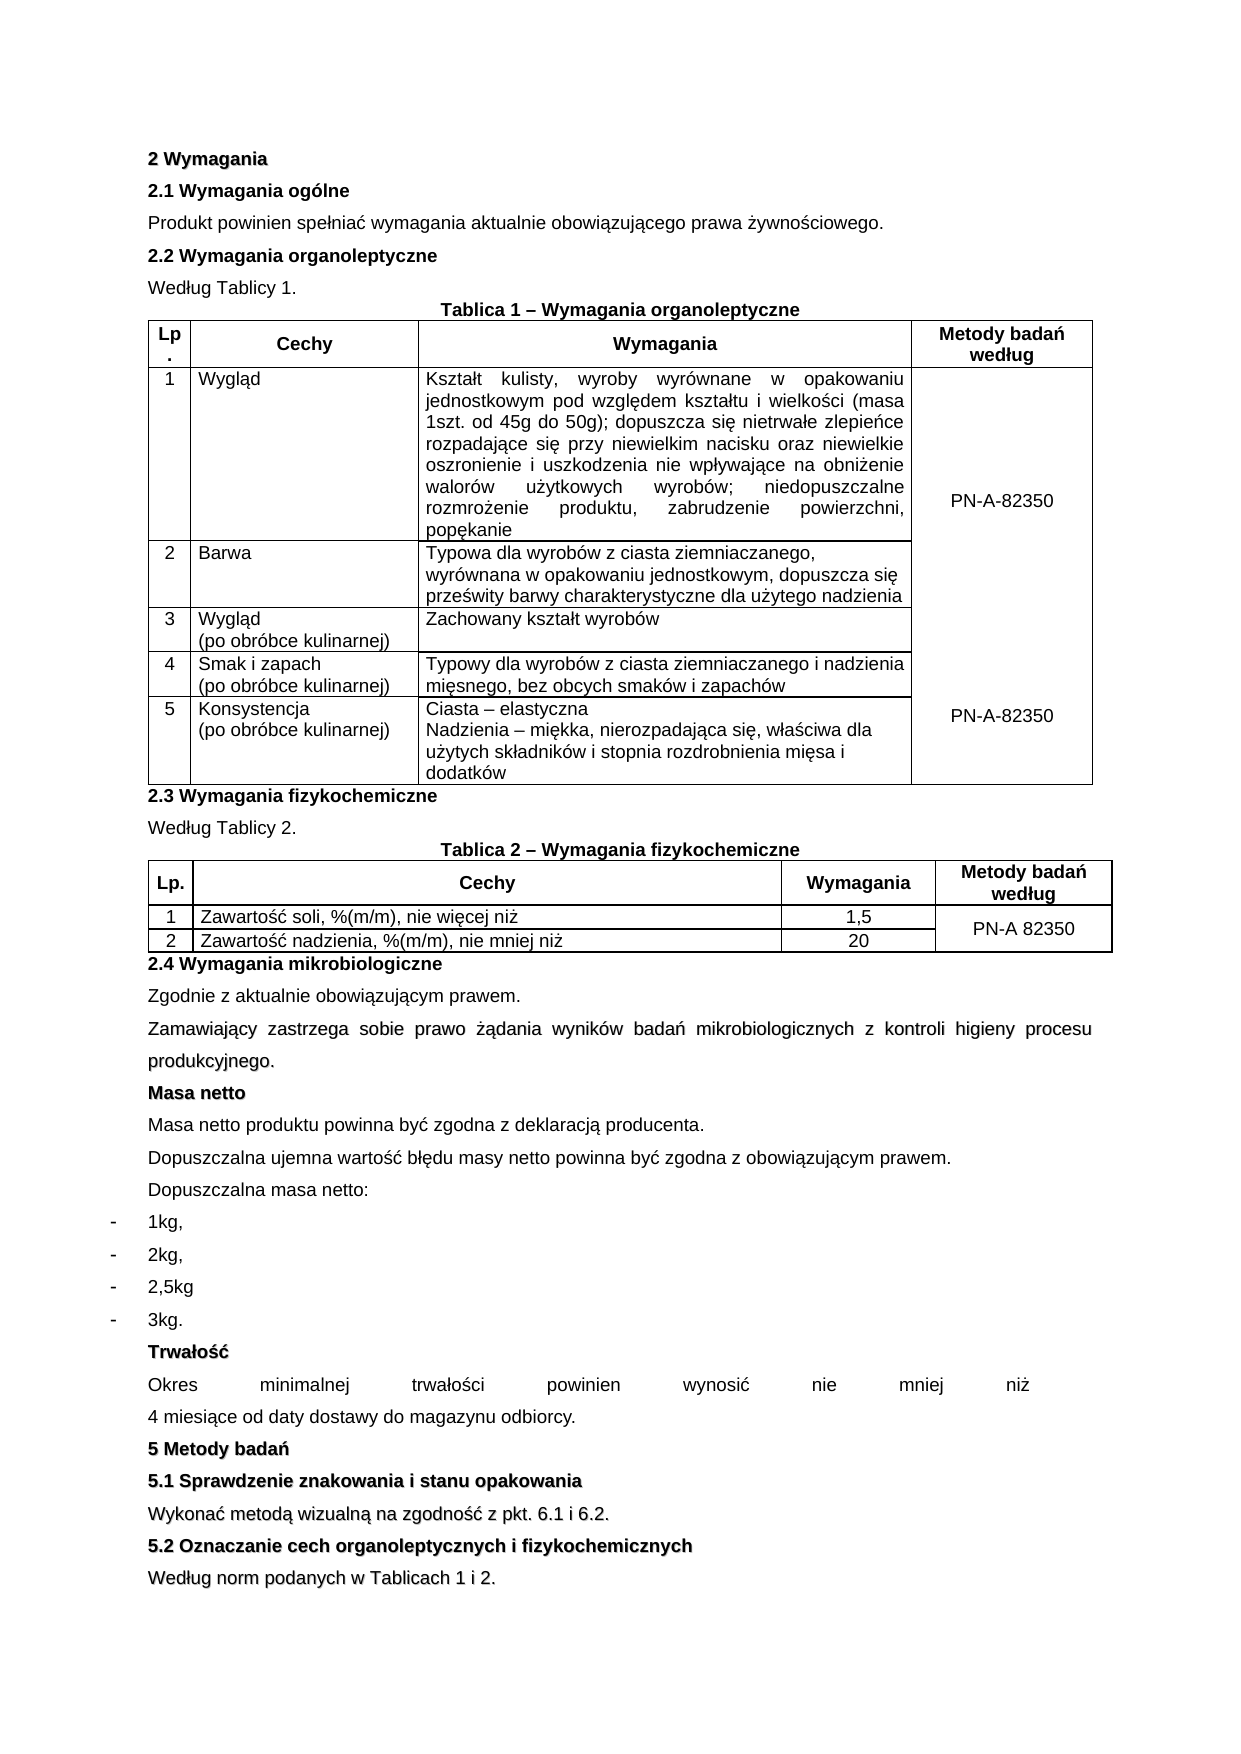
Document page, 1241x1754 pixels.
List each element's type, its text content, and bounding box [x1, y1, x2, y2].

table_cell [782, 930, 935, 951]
text 2 Wymagania [148, 148, 1093, 169]
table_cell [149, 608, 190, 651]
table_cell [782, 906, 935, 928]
list 2,5kg [110, 1276, 1093, 1298]
subtitle Tablica 1 – Wymagania organoleptyczne [148, 298, 1093, 320]
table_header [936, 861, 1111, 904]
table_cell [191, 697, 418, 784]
list 3kg. [110, 1309, 1093, 1330]
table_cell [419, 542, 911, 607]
text Zamawiający zastrzega sobie prawo żądania wyników badań mikrobiologicznych z kontroli higieny procesu produkcyjnego. [148, 1017, 1093, 1071]
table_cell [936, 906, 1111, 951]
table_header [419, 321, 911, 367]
list Trwałość [0, 1341, 1093, 1363]
text 5.1 Sprawdzenie znakowania i stanu opakowania [148, 1470, 1093, 1492]
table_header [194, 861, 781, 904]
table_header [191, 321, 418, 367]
text Według Tablicy 1. [148, 277, 1093, 298]
text 5 Metody badań [148, 1438, 1093, 1459]
text Zgodnie z aktualnie obowiązującym prawem. [148, 985, 1093, 1007]
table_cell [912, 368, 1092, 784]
text 2.4 Wymagania mikrobiologiczne [148, 953, 1093, 974]
text Okres minimalnej trwałości powinien wynosić nie mniej niż 4 miesiące od daty dostawy do magazynu odbiorcy. [148, 1373, 1093, 1427]
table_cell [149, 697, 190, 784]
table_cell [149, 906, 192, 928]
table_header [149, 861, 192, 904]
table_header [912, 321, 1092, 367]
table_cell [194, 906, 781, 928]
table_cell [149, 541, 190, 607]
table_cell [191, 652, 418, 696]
text 2.1 Wymagania ogólne [148, 180, 1093, 201]
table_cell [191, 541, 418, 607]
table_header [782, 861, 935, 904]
list 2kg, [110, 1244, 1093, 1265]
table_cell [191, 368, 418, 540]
text Dopuszczalna masa netto: [148, 1179, 1093, 1200]
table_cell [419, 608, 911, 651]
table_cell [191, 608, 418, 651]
text Produkt powinien spełniać wymagania aktualnie obowiązującego prawa żywnościowego. [148, 212, 1093, 234]
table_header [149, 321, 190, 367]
subtitle Tablica 2 – Wymagania fizykochemiczne [148, 839, 1093, 860]
text Wykonać metodą wizualną na zgodność z pkt. 6.1 i 6.2. [148, 1503, 1093, 1524]
text Dopuszczalna ujemna wartość błędu masy netto powinna być zgodna z obowiązującym prawem. [148, 1147, 1093, 1168]
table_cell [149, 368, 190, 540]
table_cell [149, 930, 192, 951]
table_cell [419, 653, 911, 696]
text 2.3 Wymagania fizykochemiczne [148, 785, 1093, 806]
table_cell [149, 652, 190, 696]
text 2.2 Wymagania organoleptyczne [148, 244, 1093, 266]
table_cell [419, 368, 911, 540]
list Masa netto [0, 1082, 1093, 1103]
text Według norm podanych w Tablicach 1 i 2. [148, 1567, 1093, 1589]
text Według Tablicy 2. [148, 817, 1093, 839]
text 5.2 Oznaczanie cech organoleptycznych i fizykochemicznych [148, 1535, 1093, 1556]
text Masa netto produktu powinna być zgodna z deklaracją producenta. [148, 1114, 1093, 1136]
list 1kg, [110, 1211, 1093, 1233]
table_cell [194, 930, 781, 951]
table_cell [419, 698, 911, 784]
